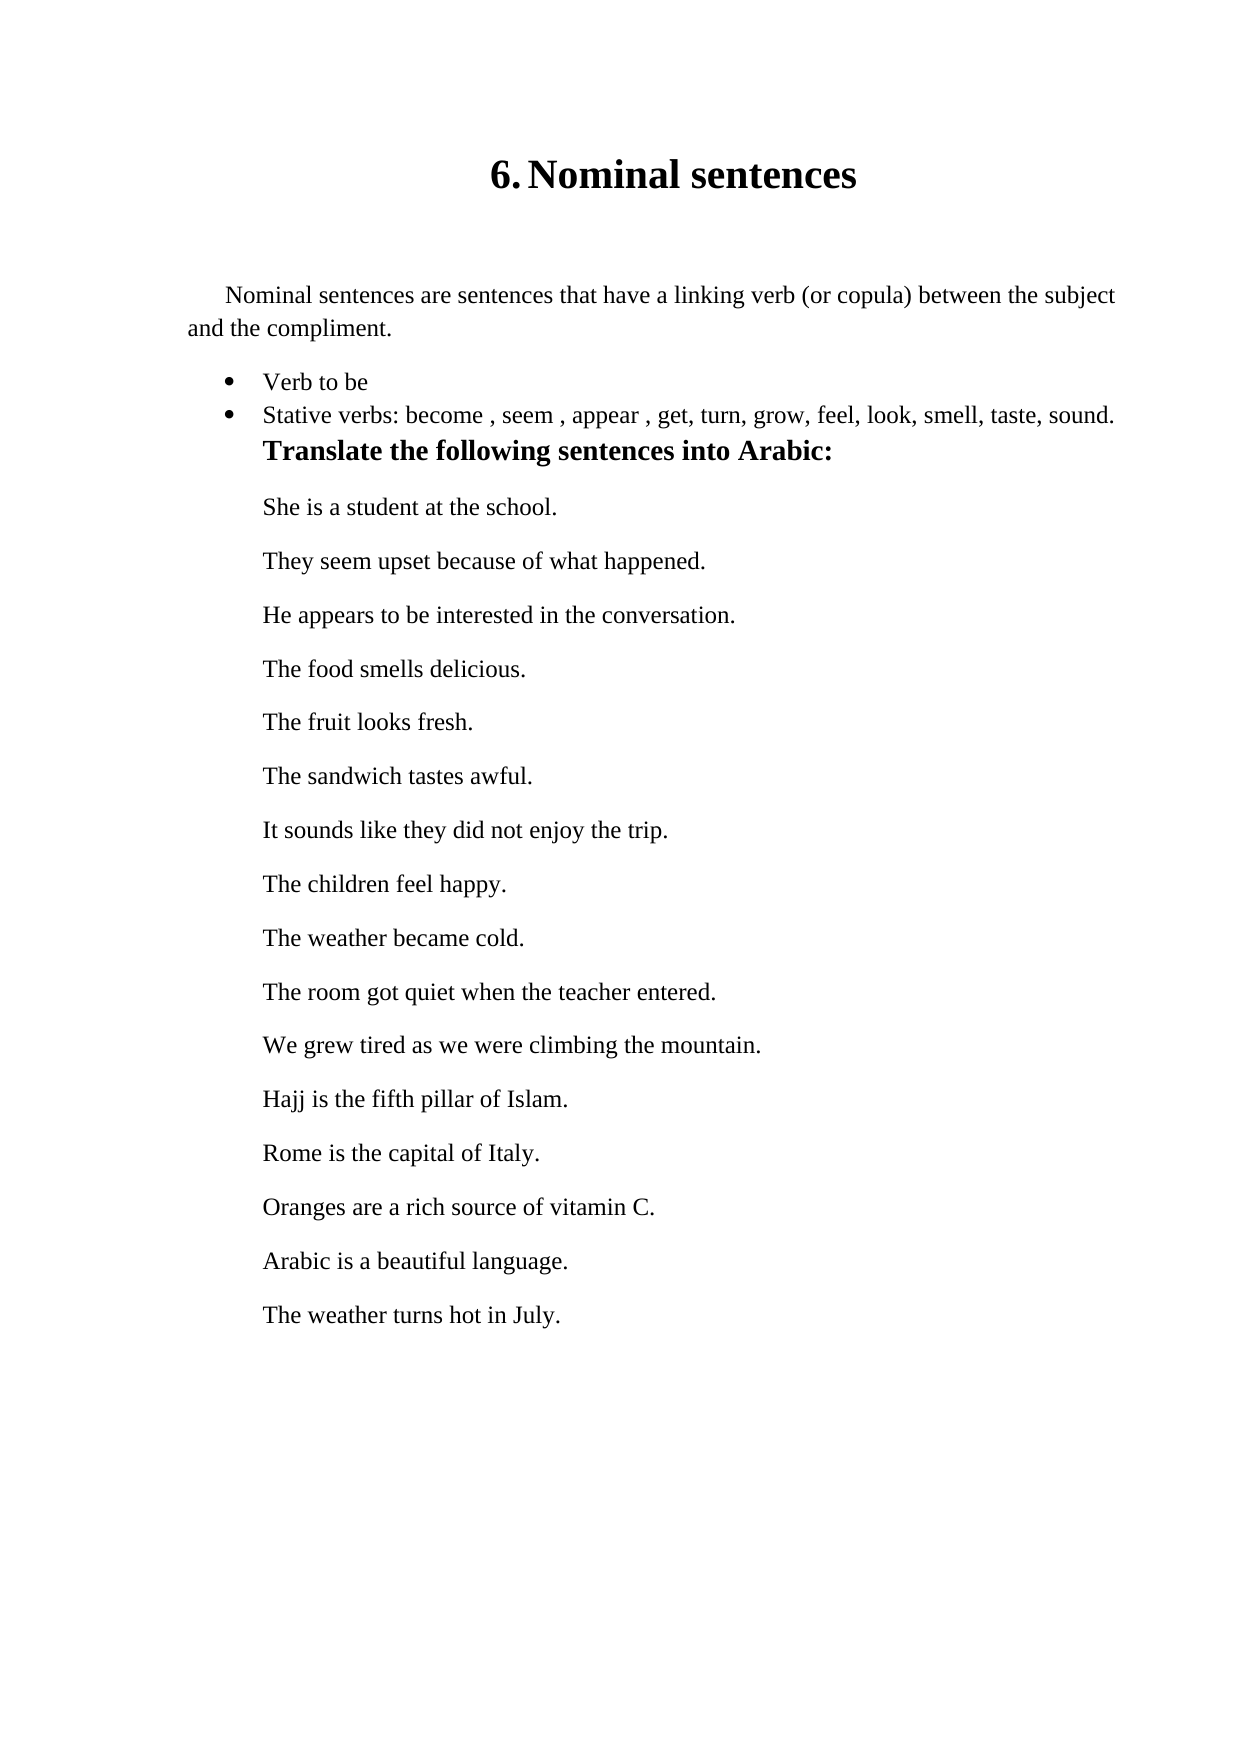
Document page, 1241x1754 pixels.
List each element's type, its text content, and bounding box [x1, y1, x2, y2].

text Nominal sentences are sentences that have a linking verb (or copula) between the subject and the compliment. [187, 280, 1122, 342]
list We grew tired as we were climbing the mountain. [225, 1031, 1122, 1059]
list The weather became cold. [225, 923, 1122, 952]
list Verb to be [225, 367, 1122, 395]
list The fruit looks fresh. [225, 707, 1122, 736]
list The room got quiet when the teacher entered. [225, 977, 1122, 1006]
list Stative verbs: become , seem , appear , get, turn, grow, feel, look, smell, taste, sound. [225, 400, 1122, 428]
list Arabic is a beautiful language. [225, 1246, 1122, 1275]
list It sounds like they did not enjoy the trip. [225, 815, 1122, 844]
list The weather turns hot in July. [225, 1300, 1122, 1329]
list The sandwich tastes awful. [225, 761, 1122, 790]
list Rome is the capital of Italy. [225, 1138, 1122, 1167]
list She is a student at the school. [225, 492, 1122, 521]
list Oranges are a rich source of vitamin C. [225, 1192, 1122, 1221]
list Nominal sentences [225, 150, 1122, 198]
list The children feel happy. [225, 869, 1122, 898]
list The food smells delicious. [225, 654, 1122, 682]
list They seem upset because of what happened. [225, 546, 1122, 575]
list He appears to be interested in the conversation. [225, 600, 1122, 628]
list Hajj is the fifth pillar of Islam. [225, 1084, 1122, 1113]
list Translate the following sentences into Arabic: [262, 433, 1122, 466]
